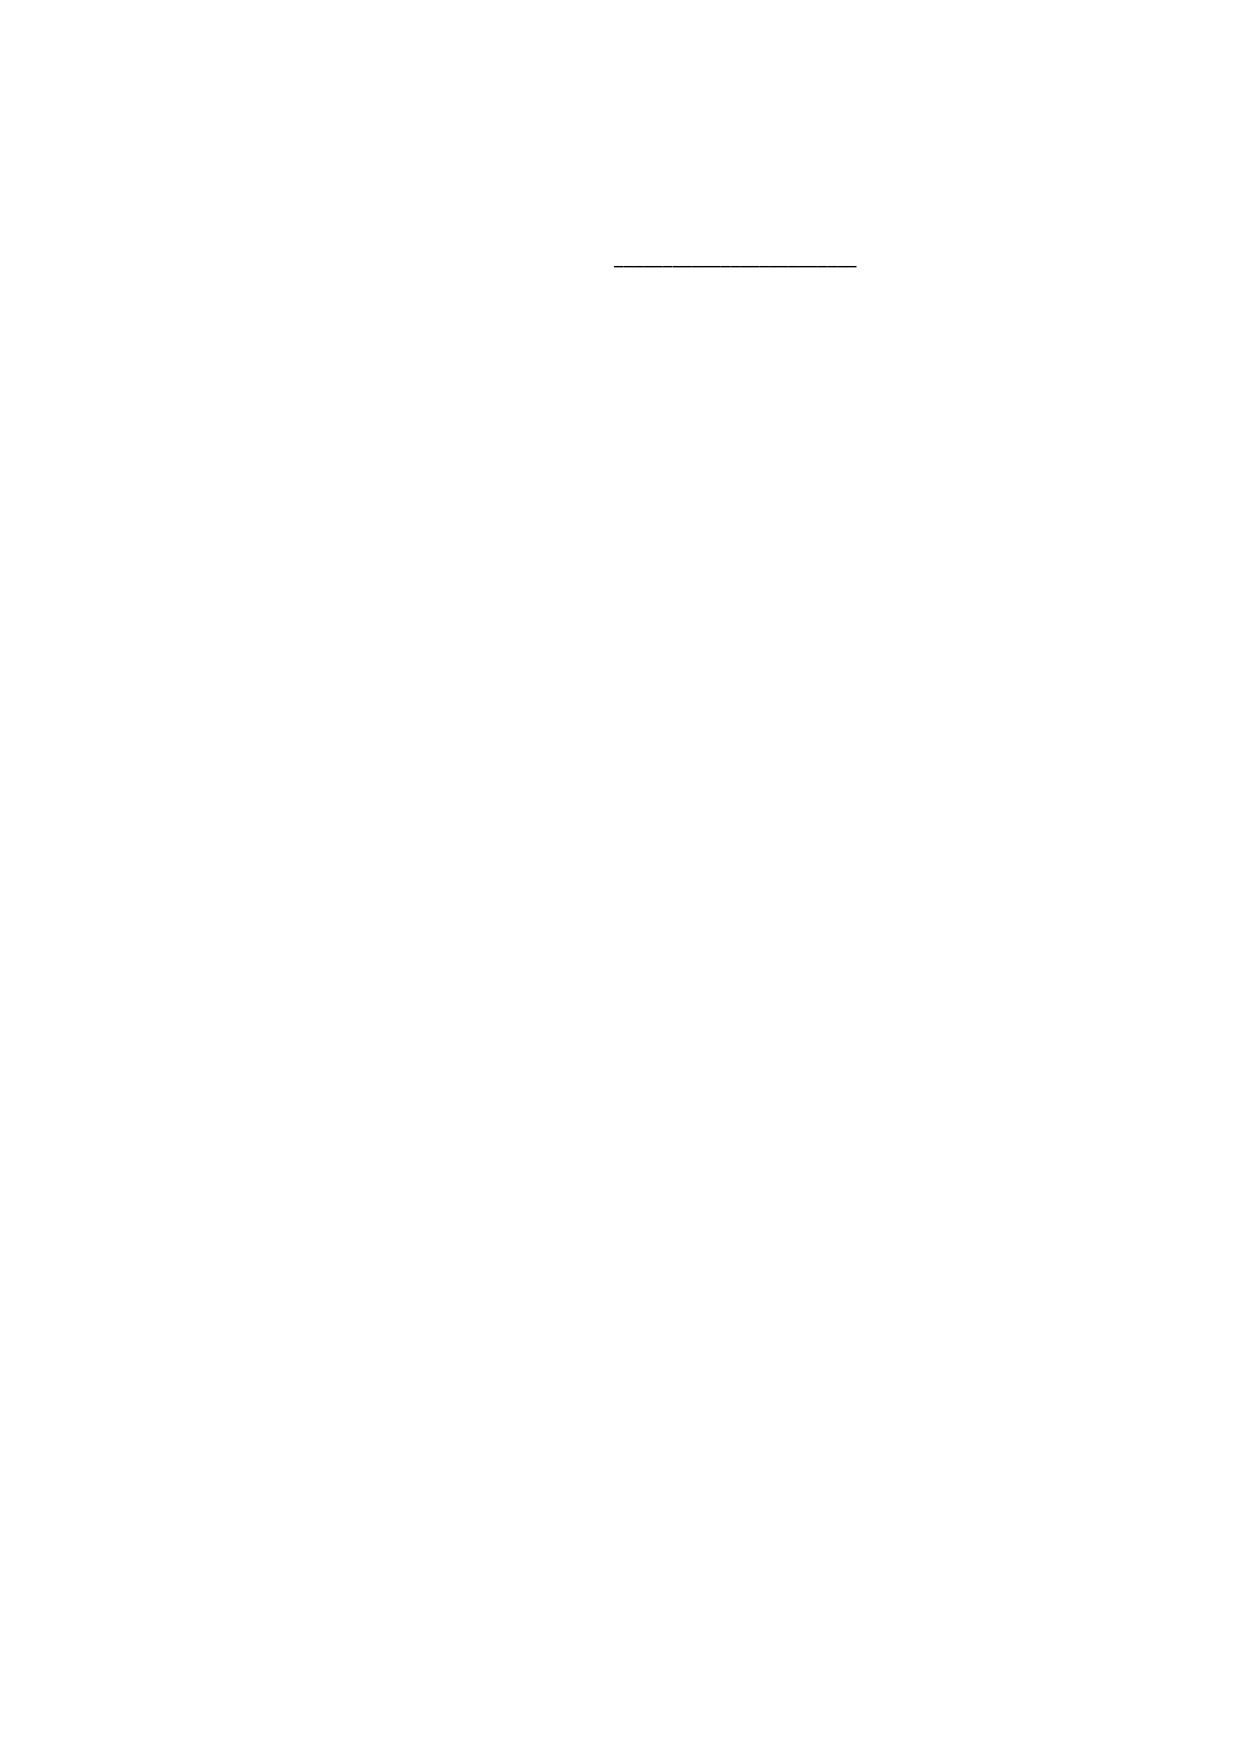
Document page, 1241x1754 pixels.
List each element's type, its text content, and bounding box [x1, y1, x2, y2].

text _________________________ [148, 241, 1093, 271]
